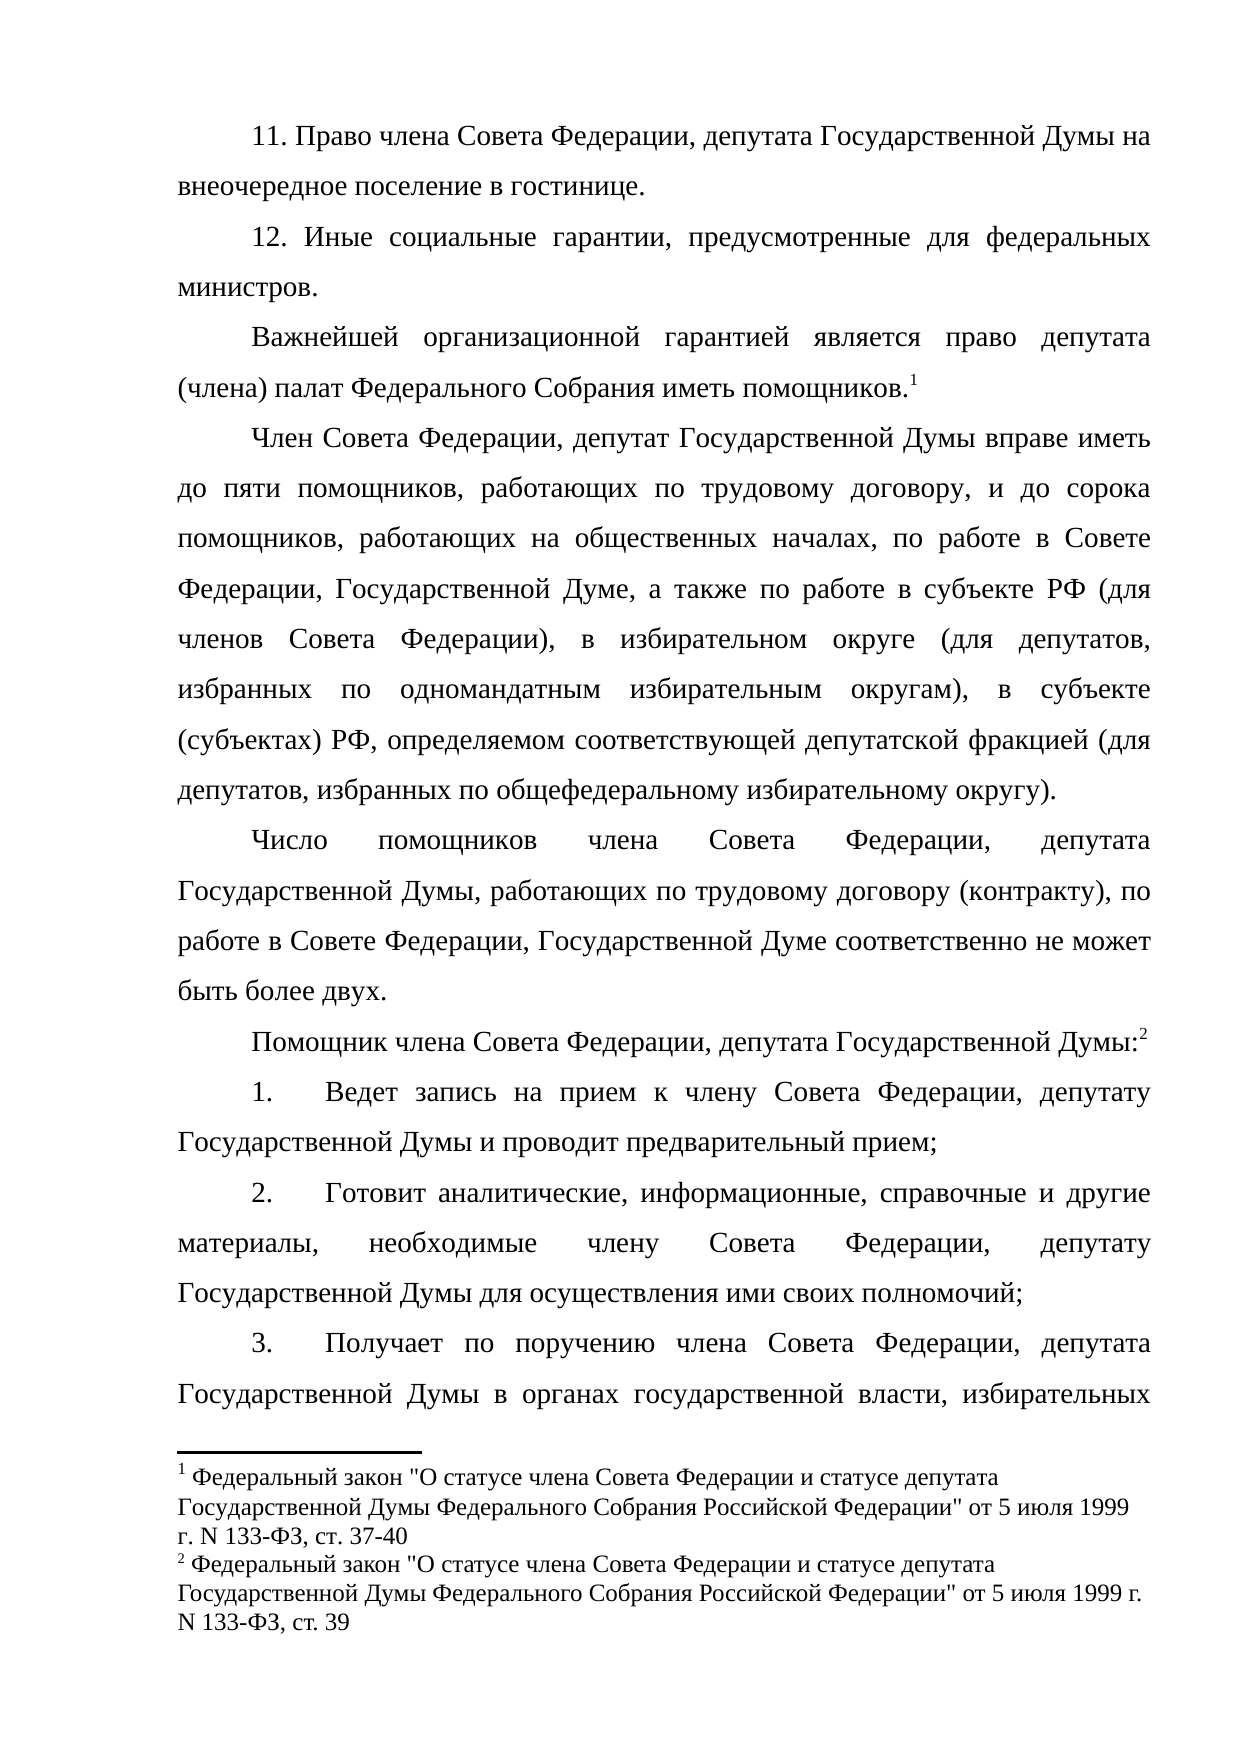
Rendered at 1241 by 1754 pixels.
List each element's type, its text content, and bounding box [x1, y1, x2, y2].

list Готовит аналитические, информационные, справочные и другие материалы, необходимые члену Совета Федерации, депутату Государственной Думы для осуществления ими своих полномочий; [177, 1175, 1152, 1309]
text Помощник члена Совета Федерации, депутата Государственной Думы: [177, 1024, 1152, 1057]
text Член Совета Федерации, депутат Государственной Думы вправе иметь до пяти помощников, работающих по трудовому договору, и до сорока помощников, работающих на общественных началах, по работе в Совете Федерации, Государственной Думе, а также по работе в субъекте РФ (для членов Совета Федерации), в избирательном округе (для депутатов, избранных по одномандатным избирательным округам), в субъекте (субъектах) РФ, определяемом соответствующей депутатской фракцией (для депутатов, избранных по общефедеральному избирательному округу). [177, 420, 1152, 806]
list Ведет запись на прием к члену Совета Федерации, депутату Государственной Думы и проводит предварительный прием; [177, 1074, 1152, 1158]
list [177, 1326, 1152, 1409]
text 11. Право члена Совета Федерации, депутата Государственной Думы на внеочередное поселение в гостинице. [177, 118, 1152, 202]
text Важнейшей организационной гарантией является право депутата (члена) палат Федерального Собрания иметь помощников. [177, 319, 1152, 403]
text 12. Иные социальные гарантии, предусмотренные для федеральных министров. [177, 219, 1152, 303]
text Число помощников члена Совета Федерации, депутата Государственной Думы, работающих по трудовому договору (контракту), по работе в Совете Федерации, Государственной Думе соответственно не может быть более двух. [177, 822, 1152, 1007]
